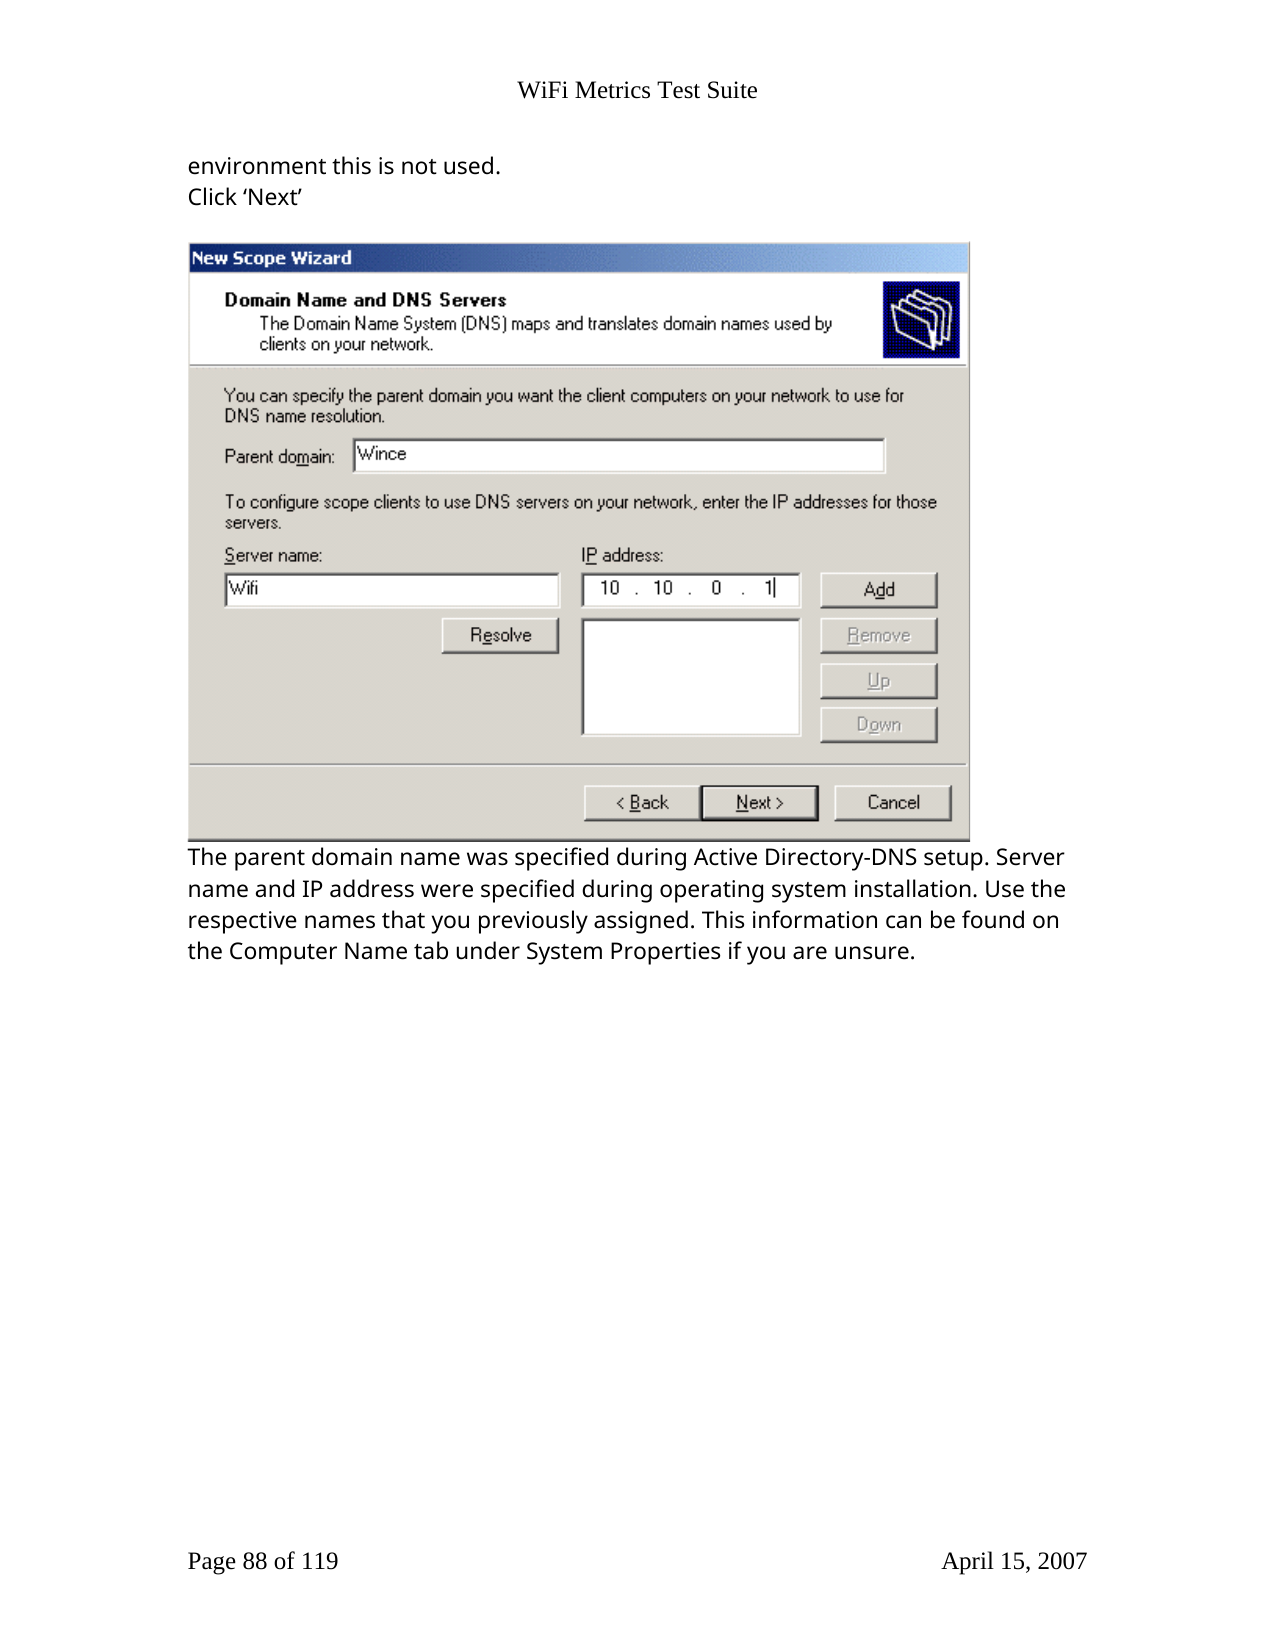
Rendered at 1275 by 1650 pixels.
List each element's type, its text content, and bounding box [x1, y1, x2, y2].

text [187, 150, 1087, 241]
picture [187, 241, 971, 842]
